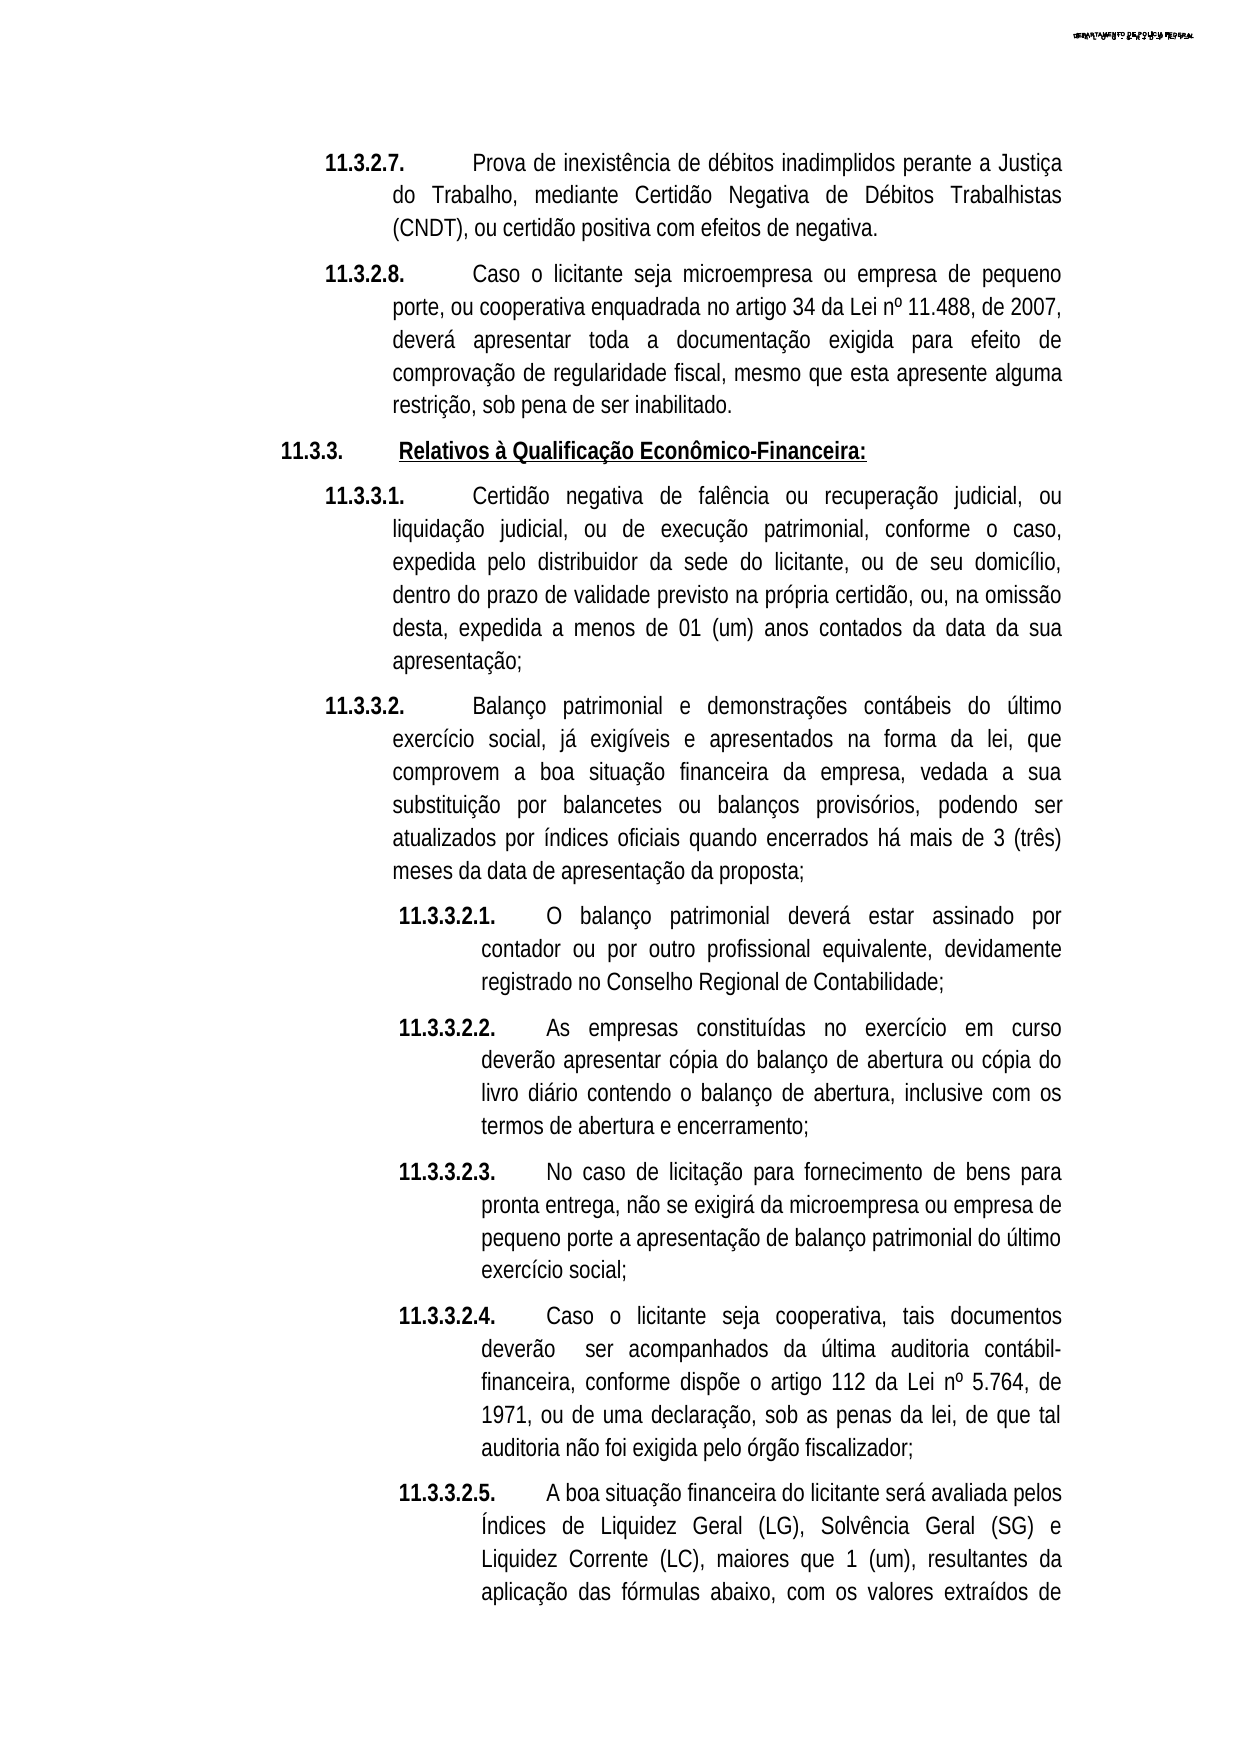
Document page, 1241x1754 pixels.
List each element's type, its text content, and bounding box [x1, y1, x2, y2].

list O balanço patrimonial deverá estar assinado por contador ou por outro profissional equivalente, devidamente registrado no Conselho Regional de Contabilidade; [399, 901, 1063, 996]
list Certidão negativa de falência ou recuperação judicial, ou liquidação judicial, ou de execução patrimonial, conforme o caso, expedida pelo distribuidor da sede do licitante, ou de seu domicílio, dentro do prazo de validade previsto na própria certidão, ou, na omissão desta, expedida a menos de 01 (um) anos contados da data da sua apresentação; [325, 481, 1063, 674]
list Caso o licitante seja microempresa ou empresa de pequeno porte, ou cooperativa enquadrada no artigo 34 da Lei nº 11.488, de 2007, deverá apresentar toda a documentação exigida para efeito de comprovação de regularidade fiscal, mesmo que esta apresente alguma restrição, sob pena de ser inabilitado. [325, 259, 1063, 419]
list Prova de inexistência de débitos inadimplidos perante a Justiça do Trabalho, mediante Certidão Negativa de Débitos Trabalhistas (CNDT), ou certidão positiva com efeitos de negativa. [325, 148, 1063, 242]
list As empresas constituídas no exercício em curso deverão apresentar cópia do balanço de abertura ou cópia do livro diário contendo o balanço de abertura, inclusive com os termos de abertura e encerramento; [399, 1013, 1063, 1140]
list Caso o licitante seja cooperativa, tais documentos deverão ser acompanhados da última auditoria contábil-financeira, conforme dispõe o artigo 112 da Lei nº 5.764, de 1971, ou de uma declaração, sob as penas da lei, de que tal auditoria não foi exigida pelo órgão fiscalizador; [399, 1301, 1063, 1461]
list No caso de licitação para fornecimento de bens para pronta entrega, não se exigirá da microempresa ou empresa de pequeno porte a apresentação de balanço patrimonial do último exercício social; [399, 1157, 1063, 1284]
list Relativos à Qualificação Econômico-Financeira: [281, 436, 1063, 464]
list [399, 1478, 1063, 1605]
list Balanço patrimonial e demonstrações contábeis do último exercício social, já exigíveis e apresentados na forma da lei, que comprovem a boa situação financeira da empresa, vedada a sua substituição por balancetes ou balanços provisórios, podendo ser atualizados por índices oficiais quando encerrados há mais de 3 (três) meses da data de apresentação da proposta; [325, 691, 1063, 884]
